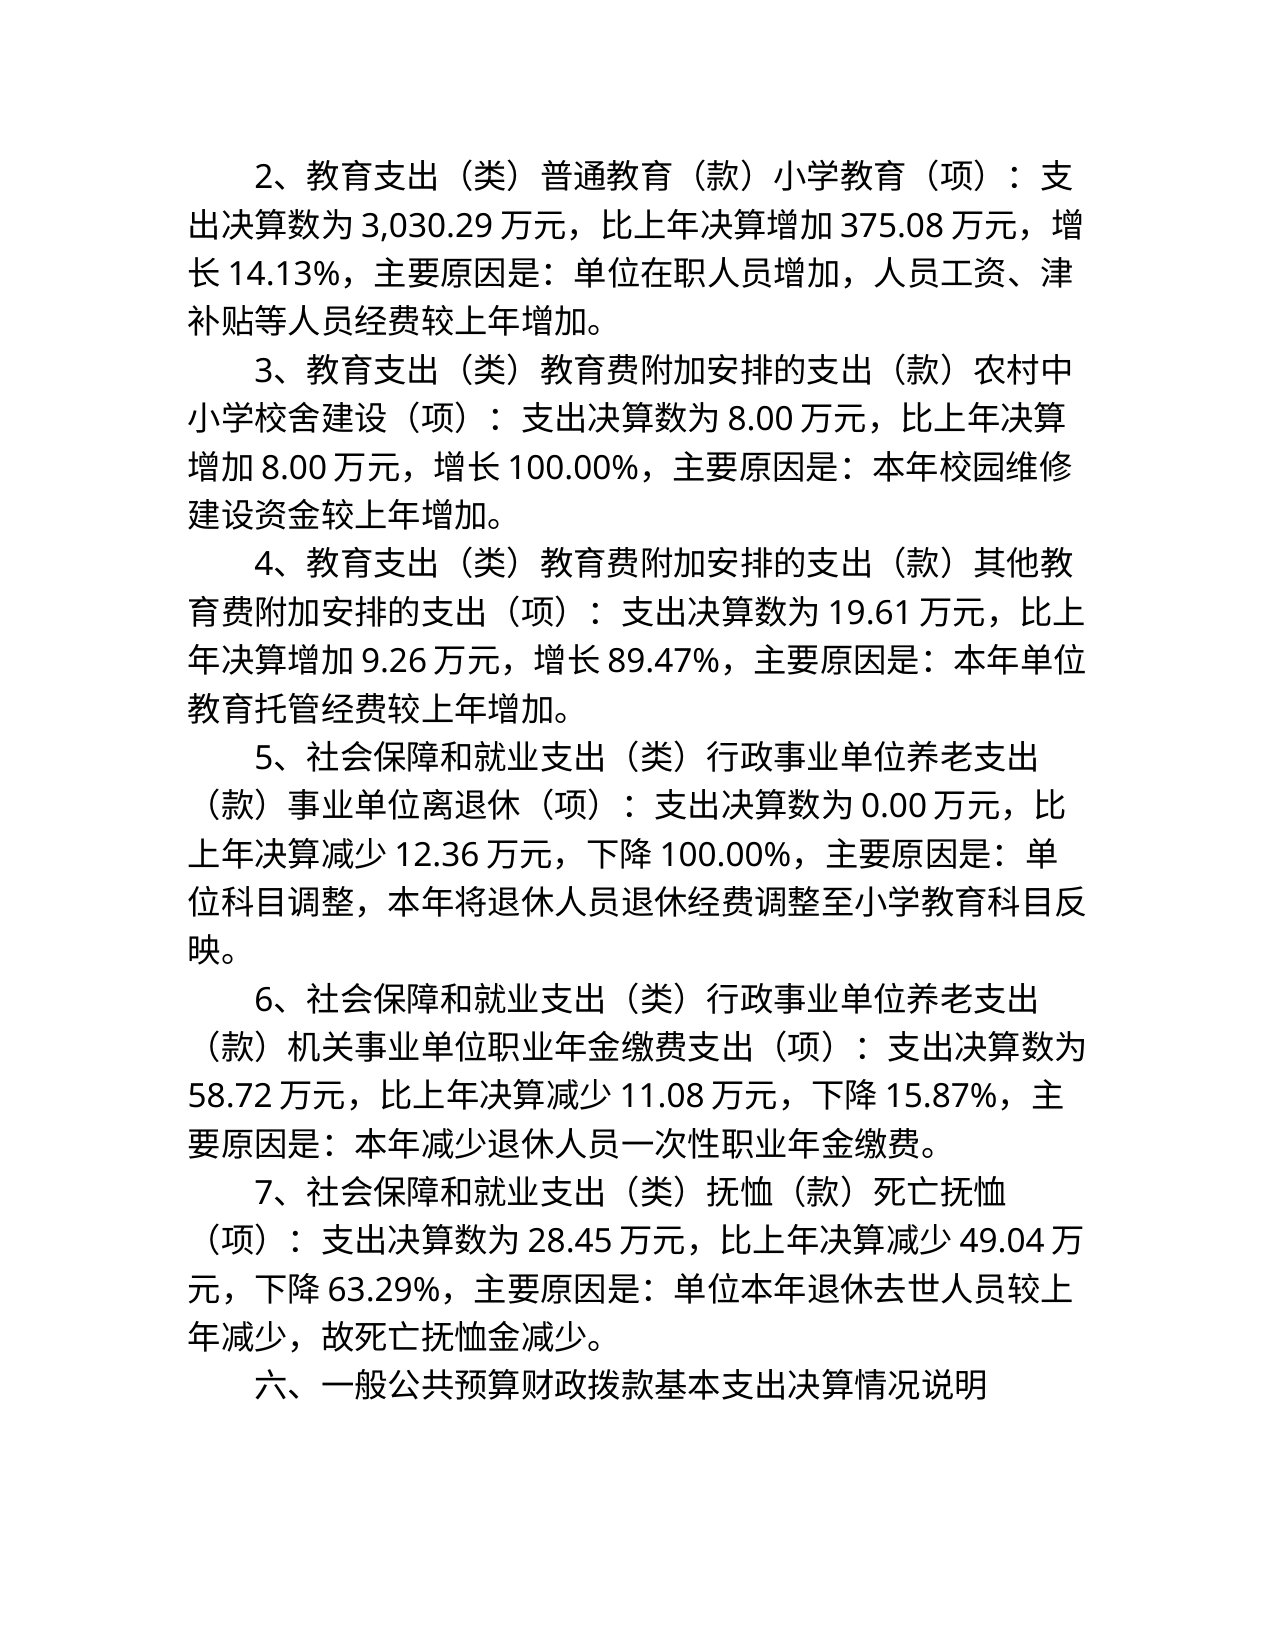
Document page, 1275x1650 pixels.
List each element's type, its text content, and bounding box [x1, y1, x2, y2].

text 5、社会保障和就业支出（类）行政事业单位养老支出（款）事业单位离退休（项）：支出决算数为0.00万元，比上年决算减少12.36万元，下降100.00%，主要原因是：单位科目调整，本年将退休人员退休经费调整至小学教育科目反映。 [187, 731, 1087, 972]
text 6、社会保障和就业支出（类）行政事业单位养老支出（款）机关事业单位职业年金缴费支出（项）：支出决算数为58.72万元，比上年决算减少11.08万元，下降15.87%，主要原因是：本年减少退休人员一次性职业年金缴费。 [187, 972, 1087, 1166]
text 2、教育支出（类）普通教育（款）小学教育（项）：支出决算数为3,030.29万元，比上年决算增加375.08万元，增长14.13%，主要原因是：单位在职人员增加，人员工资、津补贴等人员经费较上年增加。 [187, 150, 1087, 343]
text 六、一般公共预算财政拨款基本支出决算情况说明 [187, 1359, 1087, 1407]
text 3、教育支出（类）教育费附加安排的支出（款）农村中小学校舍建设（项）：支出决算数为8.00万元，比上年决算增加8.00万元，增长100.00%，主要原因是：本年校园维修建设资金较上年增加。 [187, 343, 1087, 537]
text 4、教育支出（类）教育费附加安排的支出（款）其他教育费附加安排的支出（项）：支出决算数为19.61万元，比上年决算增加9.26万元，增长89.47%，主要原因是：本年单位教育托管经费较上年增加。 [187, 537, 1087, 731]
text 7、社会保障和就业支出（类）抚恤（款）死亡抚恤（项）：支出决算数为28.45万元，比上年决算减少49.04万元，下降63.29%，主要原因是：单位本年退休去世人员较上年减少，故死亡抚恤金减少。 [187, 1166, 1087, 1359]
